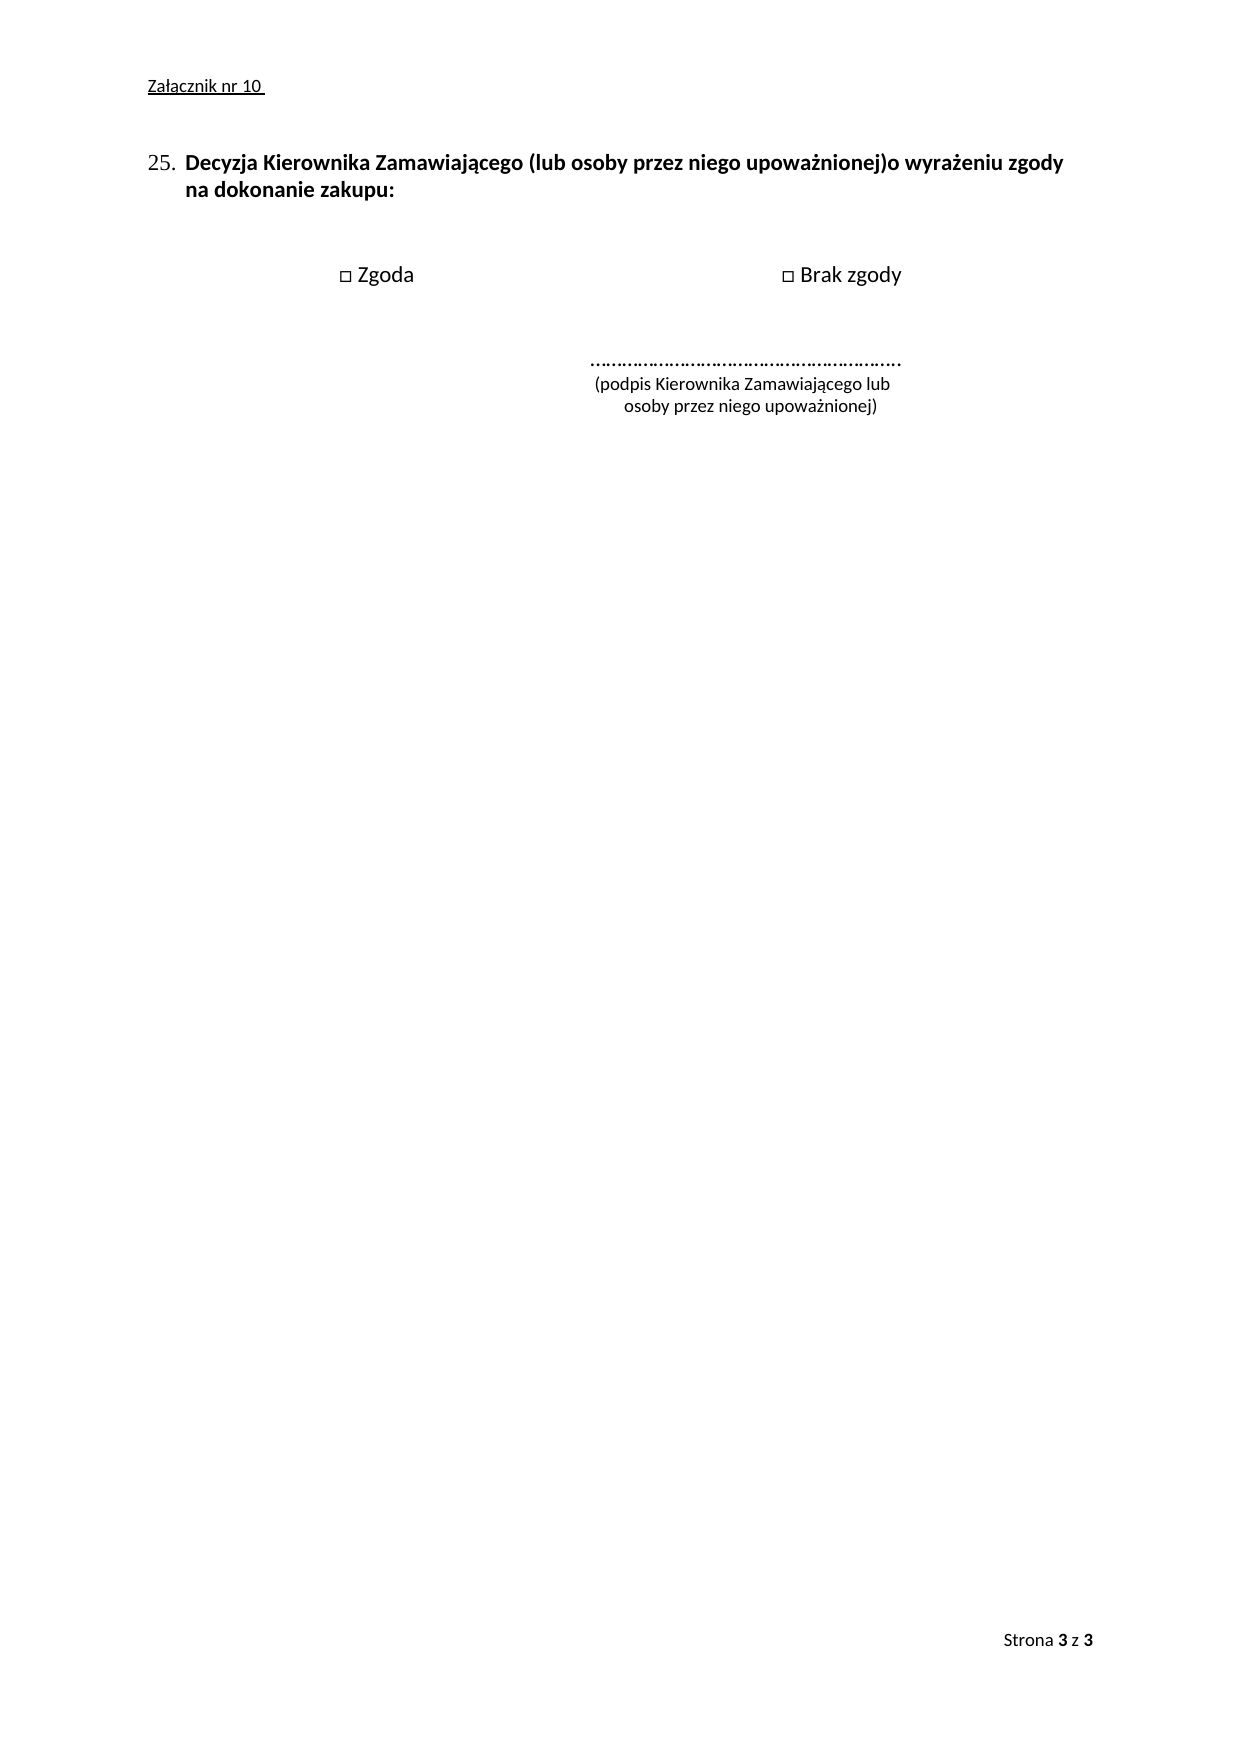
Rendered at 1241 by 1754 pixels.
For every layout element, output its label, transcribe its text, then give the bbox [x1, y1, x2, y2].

text □ Zgoda □ Brak zgody [148, 260, 1093, 288]
text (podpis Kierownika Zamawiającego lub [443, 372, 1093, 395]
text osoby przez niego upoważnionej) [590, 395, 1093, 418]
list Decyzja Kierownika Zamawiającego (lub osoby przez niego upoważnionej)o wyrażeniu zgody na dokonanie zakupu: [148, 148, 1093, 204]
text ………………………………………………….. [516, 344, 1093, 372]
